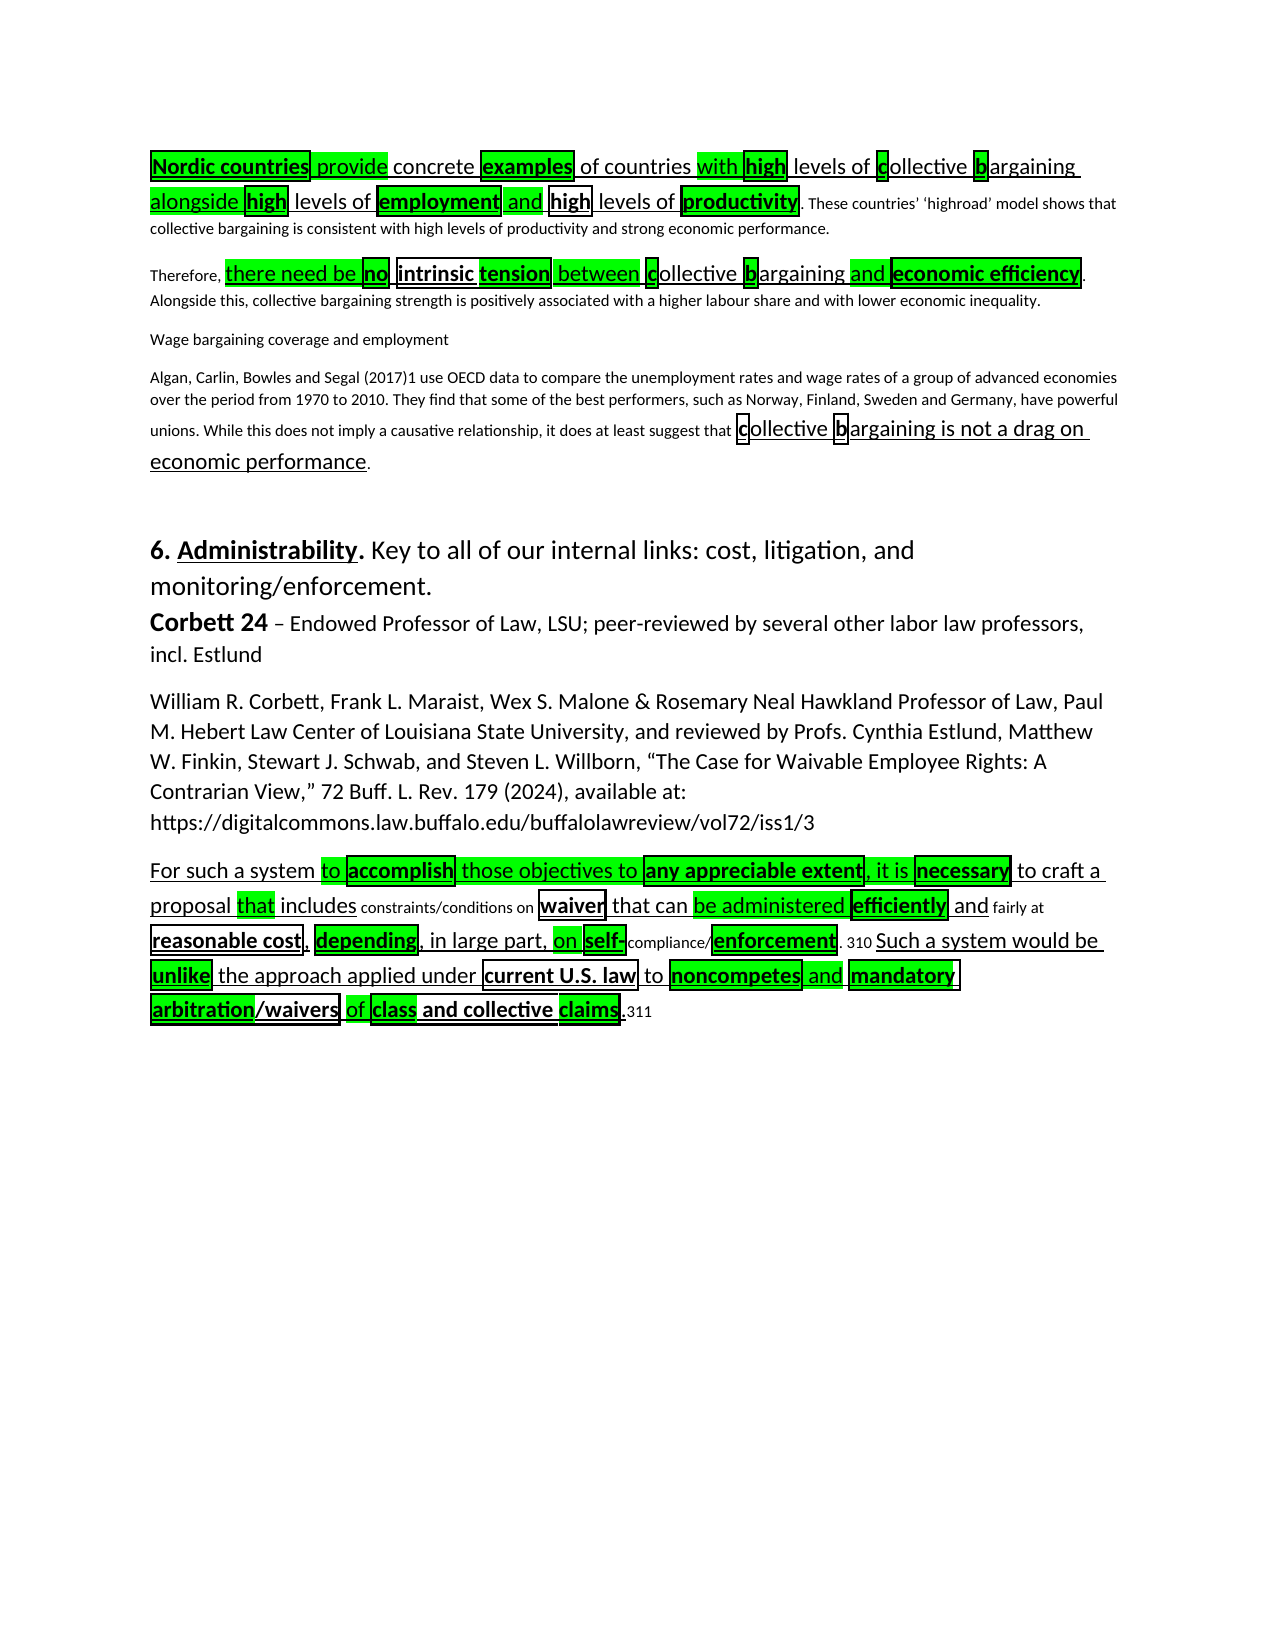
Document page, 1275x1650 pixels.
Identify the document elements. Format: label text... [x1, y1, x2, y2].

text Nordic countries provide concrete examples of countries with high levels of collective bargaining alongside high levels of employment and high levels of productivity. These countries’ ‘highroad’ model shows that collective bargaining is consistent with high levels of productivity and strong economic performance. [150, 150, 1125, 239]
text Corbett 24 – Endowed Professor of Law, LSU; peer-reviewed by several other labor law professors, incl. Estlund [150, 605, 1125, 668]
subtitle 6. Administrability. Key to all of our internal links: cost, litigation, and monitoring/enforcement. [150, 533, 1125, 602]
text Wage bargaining coverage and employment [150, 329, 1125, 349]
text William R. Corbett, Frank L. Maraist, Wex S. Malone & Rosemary Neal Hawkland Professor of Law, Paul M. Hebert Law Center of Louisiana State University, and reviewed by Profs. Cynthia Estlund, Matthew W. Finkin, Stewart J. Schwab, and Steven L. Willborn, “The Case for Waivable Employee Rights: A Contrarian View,” 72 Buff. L. Rev. 179 (2024), available at: https://digitalcommons.law.buffalo.edu/buffalolawreview/vol72/iss1/3 [150, 687, 1125, 836]
text Therefore, there need be no intrinsic tension between collective bargaining and economic efficiency. Alongside this, collective bargaining strength is positively associated with a higher labour share and with lower economic inequality. [150, 257, 1125, 311]
text Algan, Carlin, Bowles and Segal (2017)1 use OECD data to compare the unemployment rates and wage rates of a group of advanced economies over the period from 1970 to 2010. They find that some of the best performers, such as Norway, Finland, Sweden and Germany, have powerful unions. While this does not imply a causative relationship, it does at least suggest that collective bargaining is not a drag on economic performance. [150, 368, 1125, 475]
text For such a system to accomplish those objectives to any appreciable extent, it is necessary to craft a proposal that includes constraints/conditions on waiver that can be administered efficiently and fairly at reasonable cost, depending, in large part, on self-compliance/enforcement. 310 Such a system would be unlike the approach applied under current U.S. law to noncompetes and mandatory arbitration/waivers of class and collective claims.311 [150, 854, 1125, 1026]
